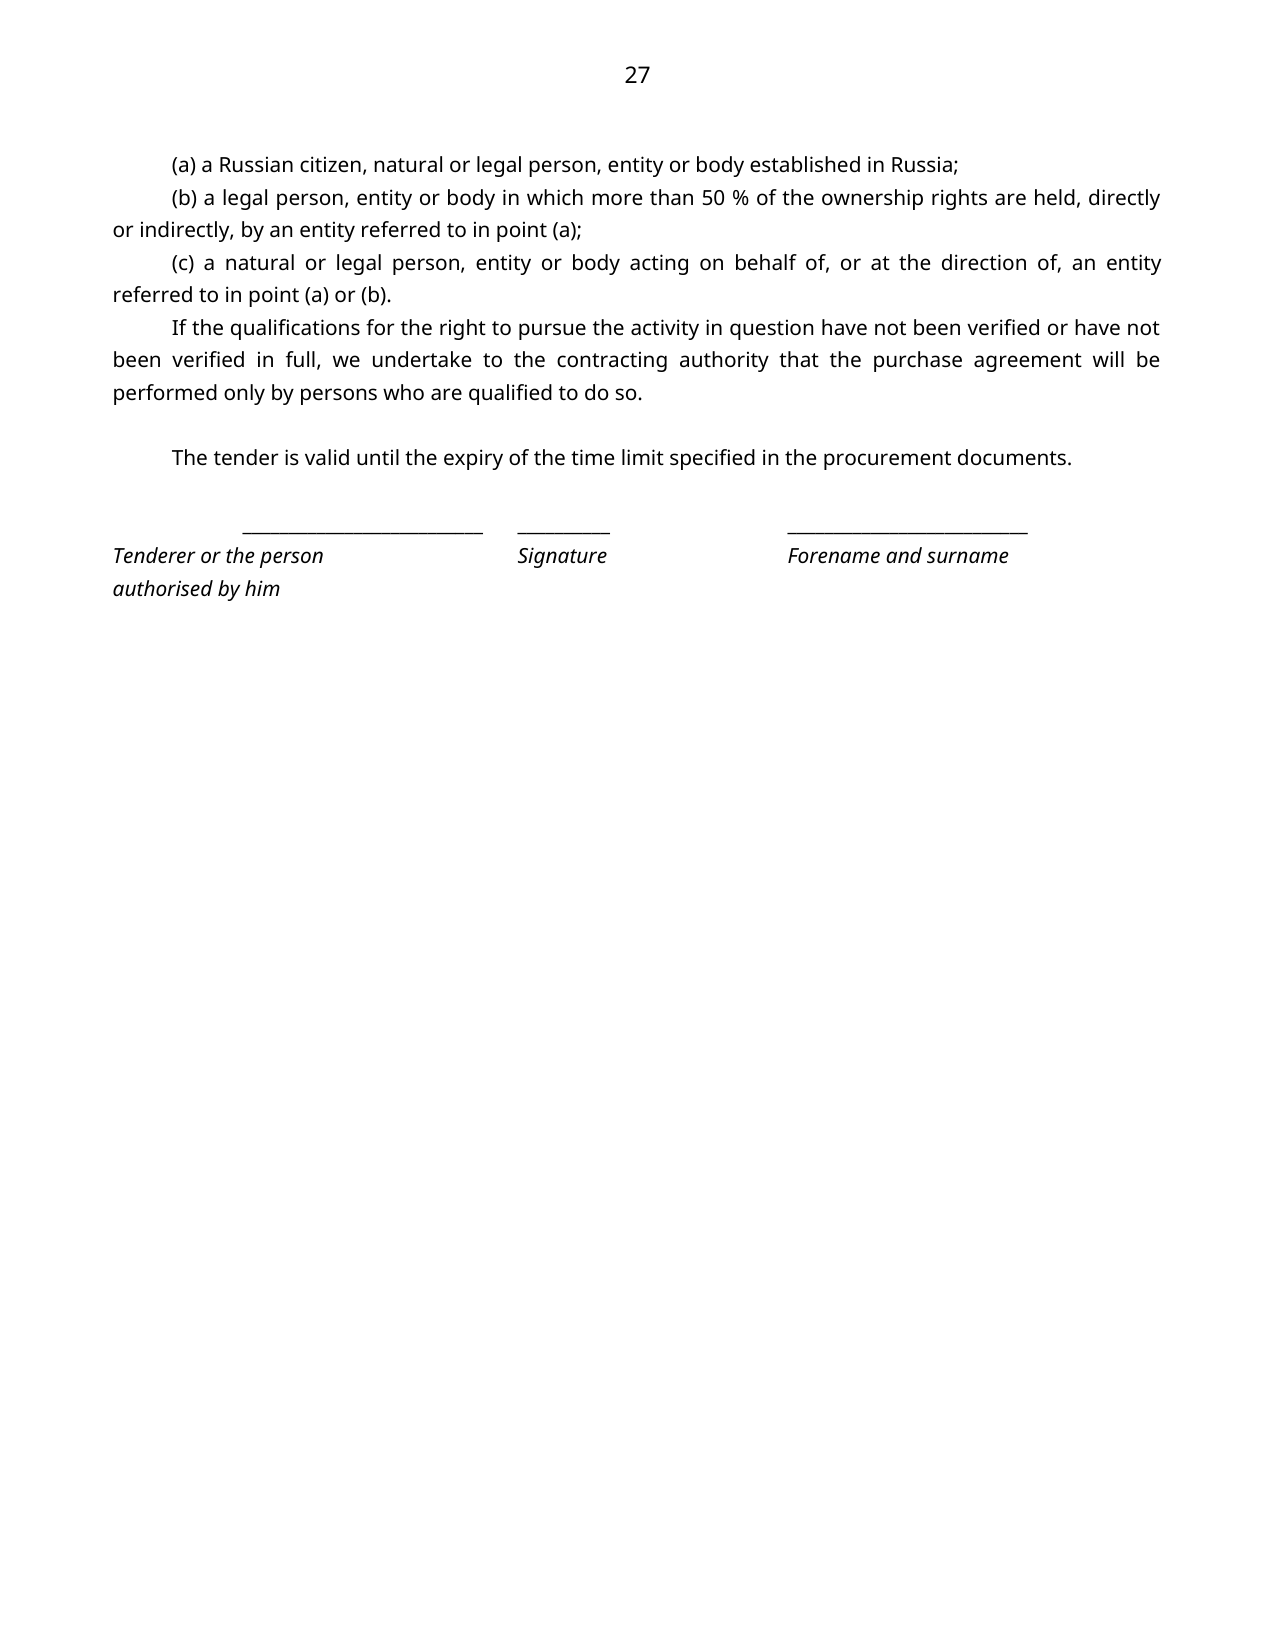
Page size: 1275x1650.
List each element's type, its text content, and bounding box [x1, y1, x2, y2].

text Tenderer or the person Signature Forename and surname [112, 541, 1162, 570]
text (a) a Russian citizen, natural or legal person, entity or body established in Russia; [112, 150, 1162, 178]
text If the qualifications for the right to pursue the activity in question have not been verified or have not been verified in full, we undertake to the contracting authority that the purchase agreement will be performed only by persons who are qualified to do so. [112, 313, 1162, 407]
text (c) a natural or legal person, entity or body acting on behalf of, or at the direction of, an entity referred to in point (a) or (b). [112, 248, 1162, 309]
text __________________________ __________ __________________________ [112, 509, 1163, 537]
text The tender is valid until the expiry of the time limit specified in the procurement documents. [112, 443, 1162, 472]
text authorised by him [112, 574, 1162, 602]
text (b) a legal person, entity or body in which more than 50 % of the ownership rights are held, directly or indirectly, by an entity referred to in point (a); [112, 183, 1162, 244]
